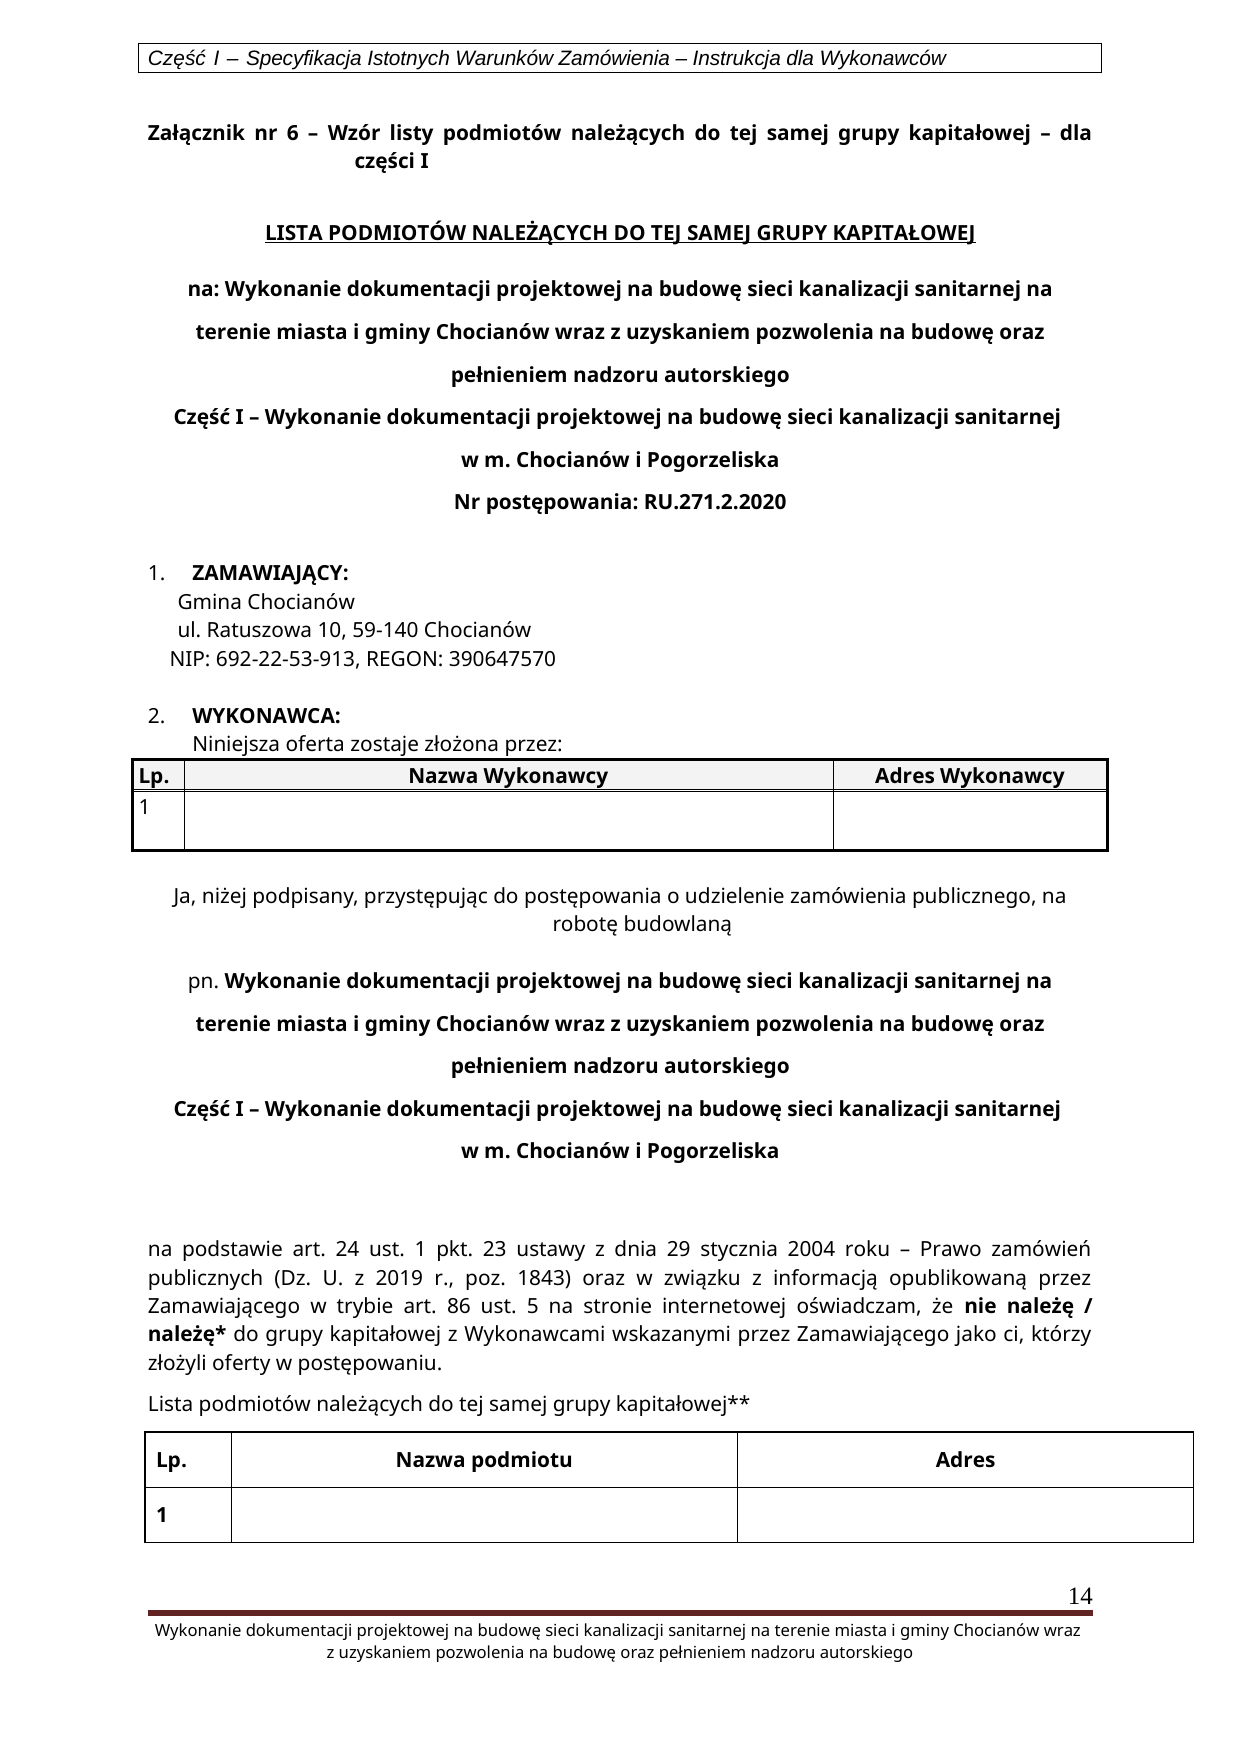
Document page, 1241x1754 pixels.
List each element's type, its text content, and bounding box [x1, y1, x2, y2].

text LISTA PODMIOTÓW NALEŻĄCYCH DO TEJ SAMEJ GRUPY KAPITAŁOWEJ [148, 218, 1093, 246]
table_header Nazwa Wykonawcy [185, 761, 833, 789]
text Ja, niżej podpisany, przystępując do postępowania o udzielenie zamówienia publicznego, na robotę budowlaną [148, 881, 1093, 938]
text pn. Wykonanie dokumentacji projektowej na budowę sieci kanalizacji sanitarnej na terenie miasta i gminy Chocianów wraz z uzyskaniem pozwolenia na budowę oraz pełnieniem nadzoru autorskiego [148, 966, 1093, 1080]
list WYKONAWCA: [148, 701, 1093, 729]
table_header Adres Wykonawcy [834, 761, 1106, 789]
text na: Wykonanie dokumentacji projektowej na budowę sieci kanalizacji sanitarnej na terenie miasta i gminy Chocianów wraz z uzyskaniem pozwolenia na budowę oraz pełnieniem nadzoru autorskiego [148, 274, 1093, 388]
text na podstawie art. 24 ust. 1 pkt. 23 ustawy z dnia 29 stycznia 2004 roku – Prawo zamówień publicznych (Dz. U. z 2019 r., poz. 1843) oraz w związku z informacją opublikowaną przez Zamawiającego w trybie art. 86 ust. 5 na stronie internetowej oświadczam, że nie należę / należę* do grupy kapitałowej z Wykonawcami wskazanymi przez Zamawiającego jako ci, którzy złożyli oferty w postępowaniu. [148, 1234, 1093, 1376]
text ul. Ratuszowa 10, 59-140 Chocianów [177, 615, 1093, 644]
table_header Adres [738, 1433, 1193, 1487]
table_header Lp. [134, 761, 184, 789]
table_cell 1 [146, 1488, 231, 1542]
text Niniejsza oferta zostaje złożona przez: [177, 729, 1093, 758]
table_cell [738, 1488, 1193, 1542]
text Lista podmiotów należących do tej samej grupy kapitałowej** [148, 1389, 1093, 1417]
list ZAMAWIAJĄCY: [148, 558, 1093, 587]
text NIP: 692-22-53-913, REGON: 390647570 [148, 644, 1093, 672]
text Część I – Wykonanie dokumentacji projektowej na budowę sieci kanalizacji sanitarnej w m. Chocianów i Pogorzeliska [148, 402, 1093, 473]
table_cell [185, 792, 833, 849]
table_cell [834, 792, 1106, 849]
table_cell 1 [134, 792, 184, 849]
table_header Nazwa podmiotu [232, 1433, 737, 1487]
text Część I – Wykonanie dokumentacji projektowej na budowę sieci kanalizacji sanitarnej w m. Chocianów i Pogorzeliska [148, 1094, 1093, 1165]
table_cell [232, 1488, 737, 1542]
text Nr postępowania: RU.271.2.2020 [148, 487, 1093, 516]
text Gmina Chocianów [177, 587, 1093, 615]
table_header Lp. [146, 1433, 231, 1487]
list Załącznik nr 6 – Wzór listy podmiotów należących do tej samej grupy kapitałowej – dla części I [148, 118, 1093, 175]
